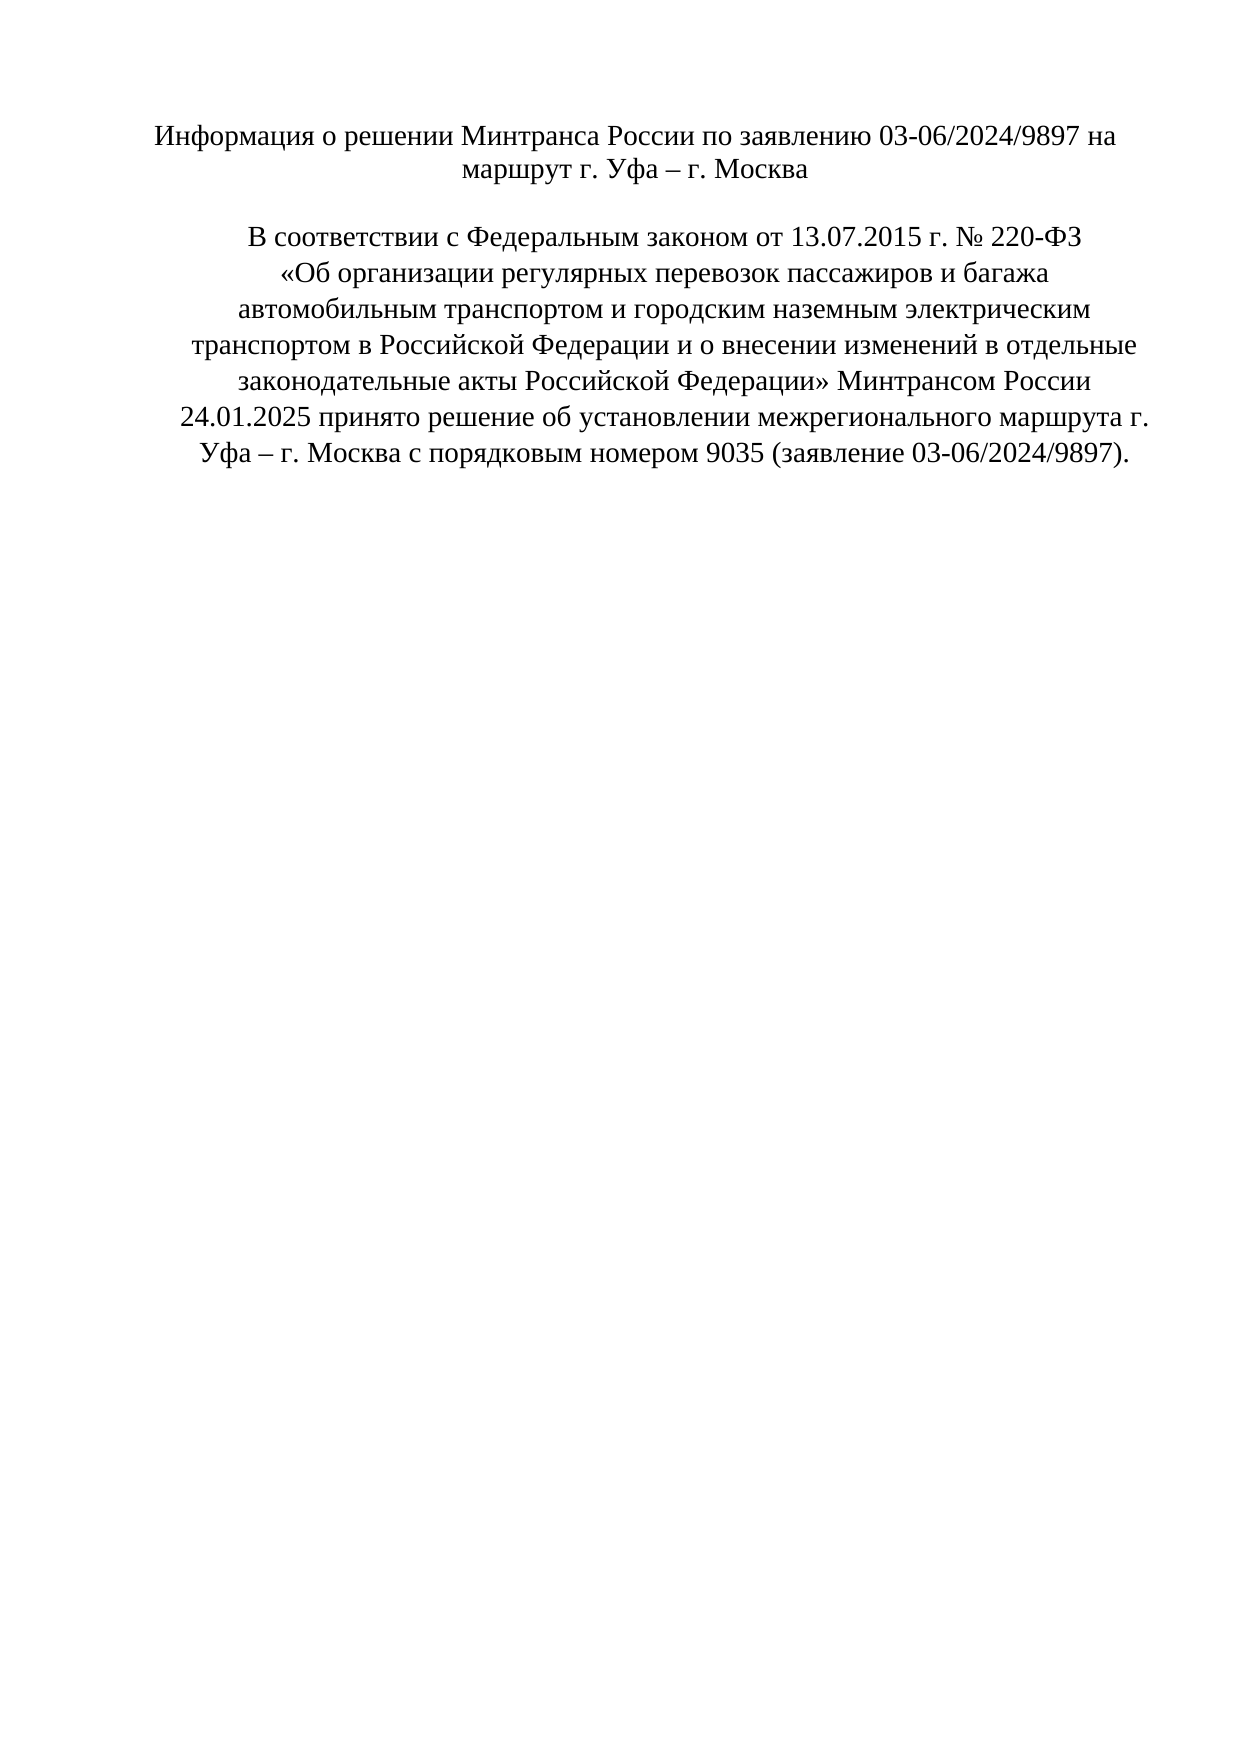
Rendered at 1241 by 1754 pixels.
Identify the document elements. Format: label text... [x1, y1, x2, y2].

text Информация о решении Минтранса России по заявлению 03-06/2024/9897 на маршрут г. Уфа – г. Москва [118, 118, 1152, 185]
text В соответствии с Федеральным законом от 13.07.2015 г. № 220-ФЗ «Об организации регулярных перевозок пассажиров и багажа автомобильным транспортом и городским наземным электрическим транспортом в Российской Федерации и о внесении изменений в отдельные законодательные акты Российской Федерации» Минтрансом России 24.01.2025 принято решение об установлении межрегионального маршрута г. Уфа – г. Москва с порядковым номером 9035 (заявление 03-06/2024/9897). [177, 219, 1152, 469]
